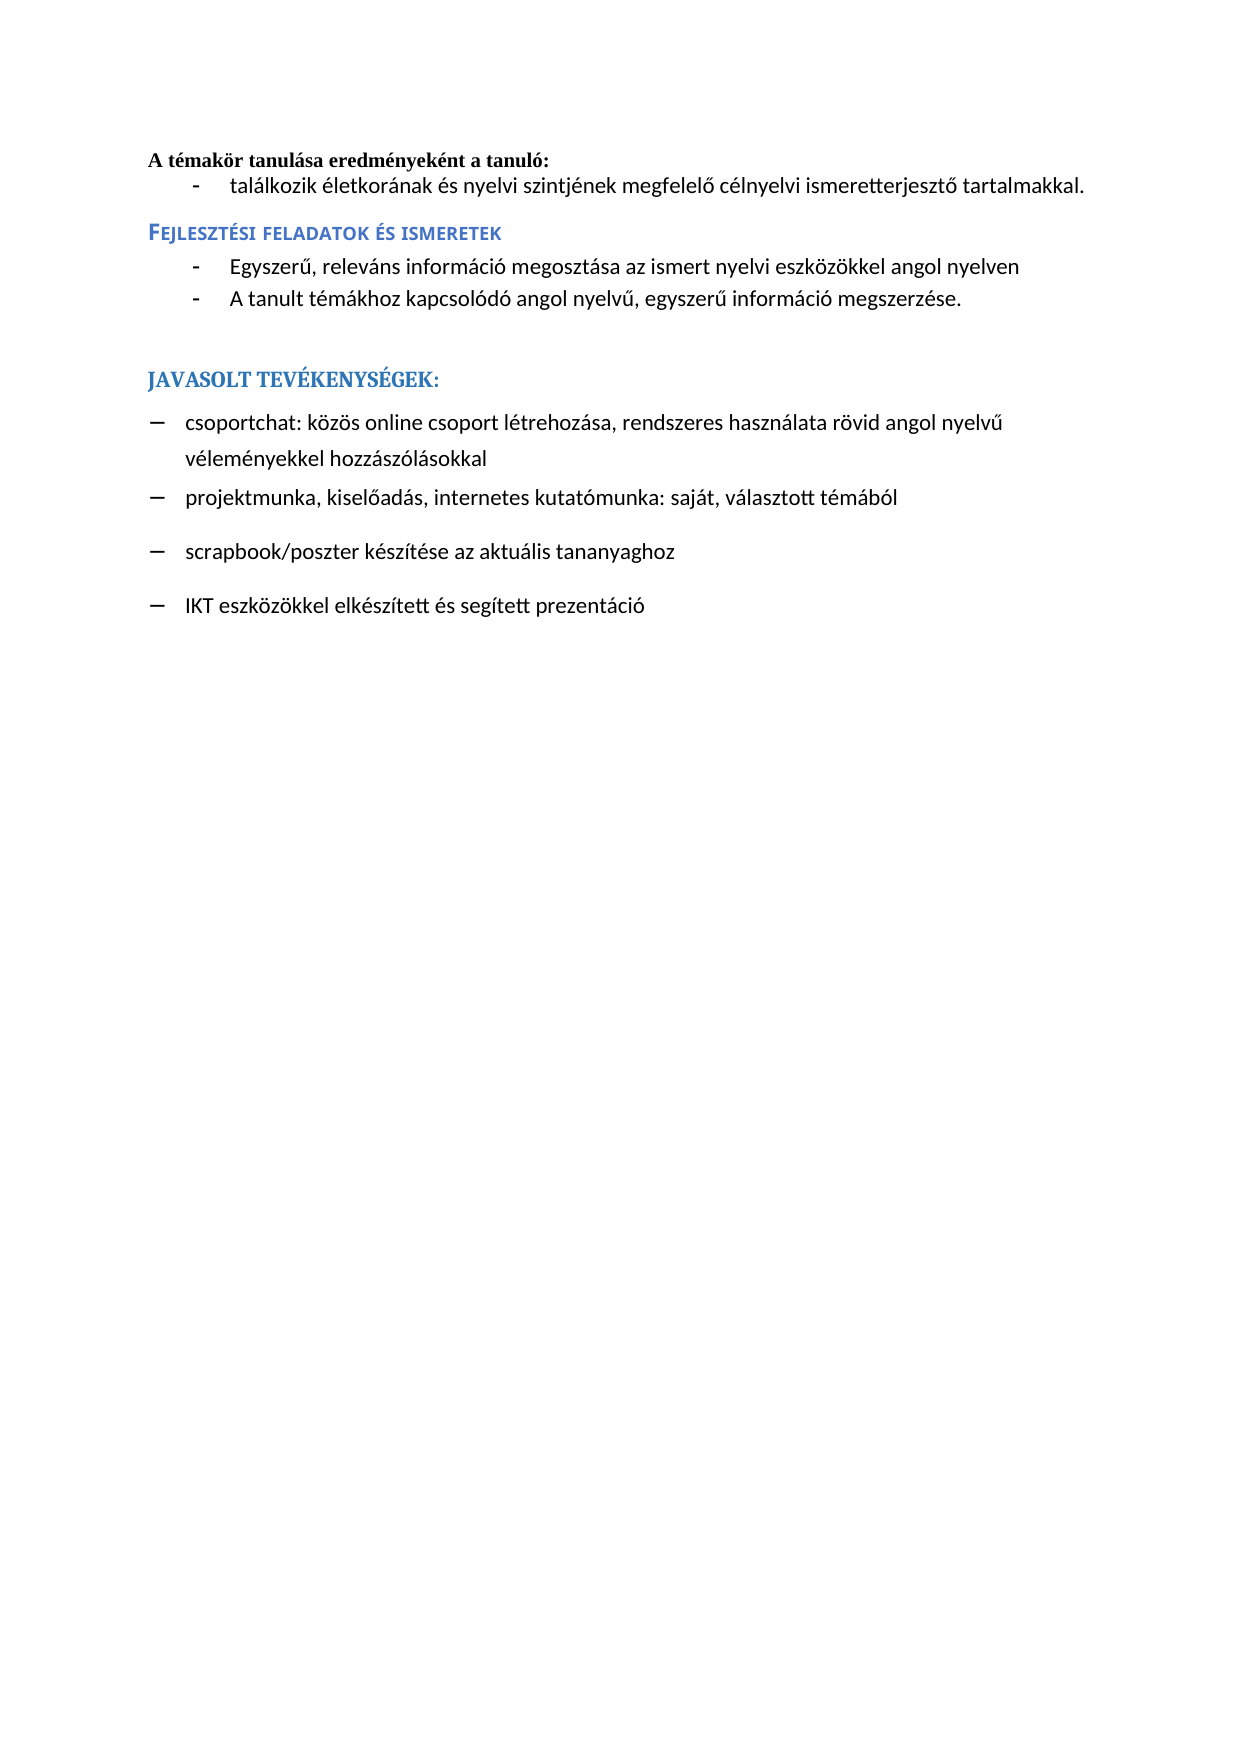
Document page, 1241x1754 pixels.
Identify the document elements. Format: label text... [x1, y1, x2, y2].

list találkozik életkorának és nyelvi szintjének megfelelő célnyelvi ismeretterjesztő tartalmakkal. [192, 172, 1093, 200]
list Egyszerű, releváns információ megosztása az ismert nyelvi eszközökkel angol nyelven [192, 252, 1093, 280]
list scrapbook/poszter készítése az aktuális tananyaghoz [148, 526, 1093, 573]
list A tanult témákhoz kapcsolódó angol nyelvű, egyszerű információ megszerzése. [192, 284, 1093, 312]
list projektmunka, kiselőadás, internetes kutatómunka: saját, választott témából [148, 472, 1093, 519]
text A témakör tanulása eredményeként a tanuló: [148, 148, 1093, 172]
text JAVASOLT TEVÉKENYSÉGEK: [148, 367, 1093, 393]
list IKT eszközökkel elkészített és segített prezentáció [148, 580, 1093, 627]
subtitle Fejlesztési feladatok és ismeretek [148, 216, 1093, 248]
list csoportchat: közös online csoport létrehozása, rendszeres használata rövid angol nyelvű véleményekkel hozzászólásokkal [148, 397, 1138, 472]
